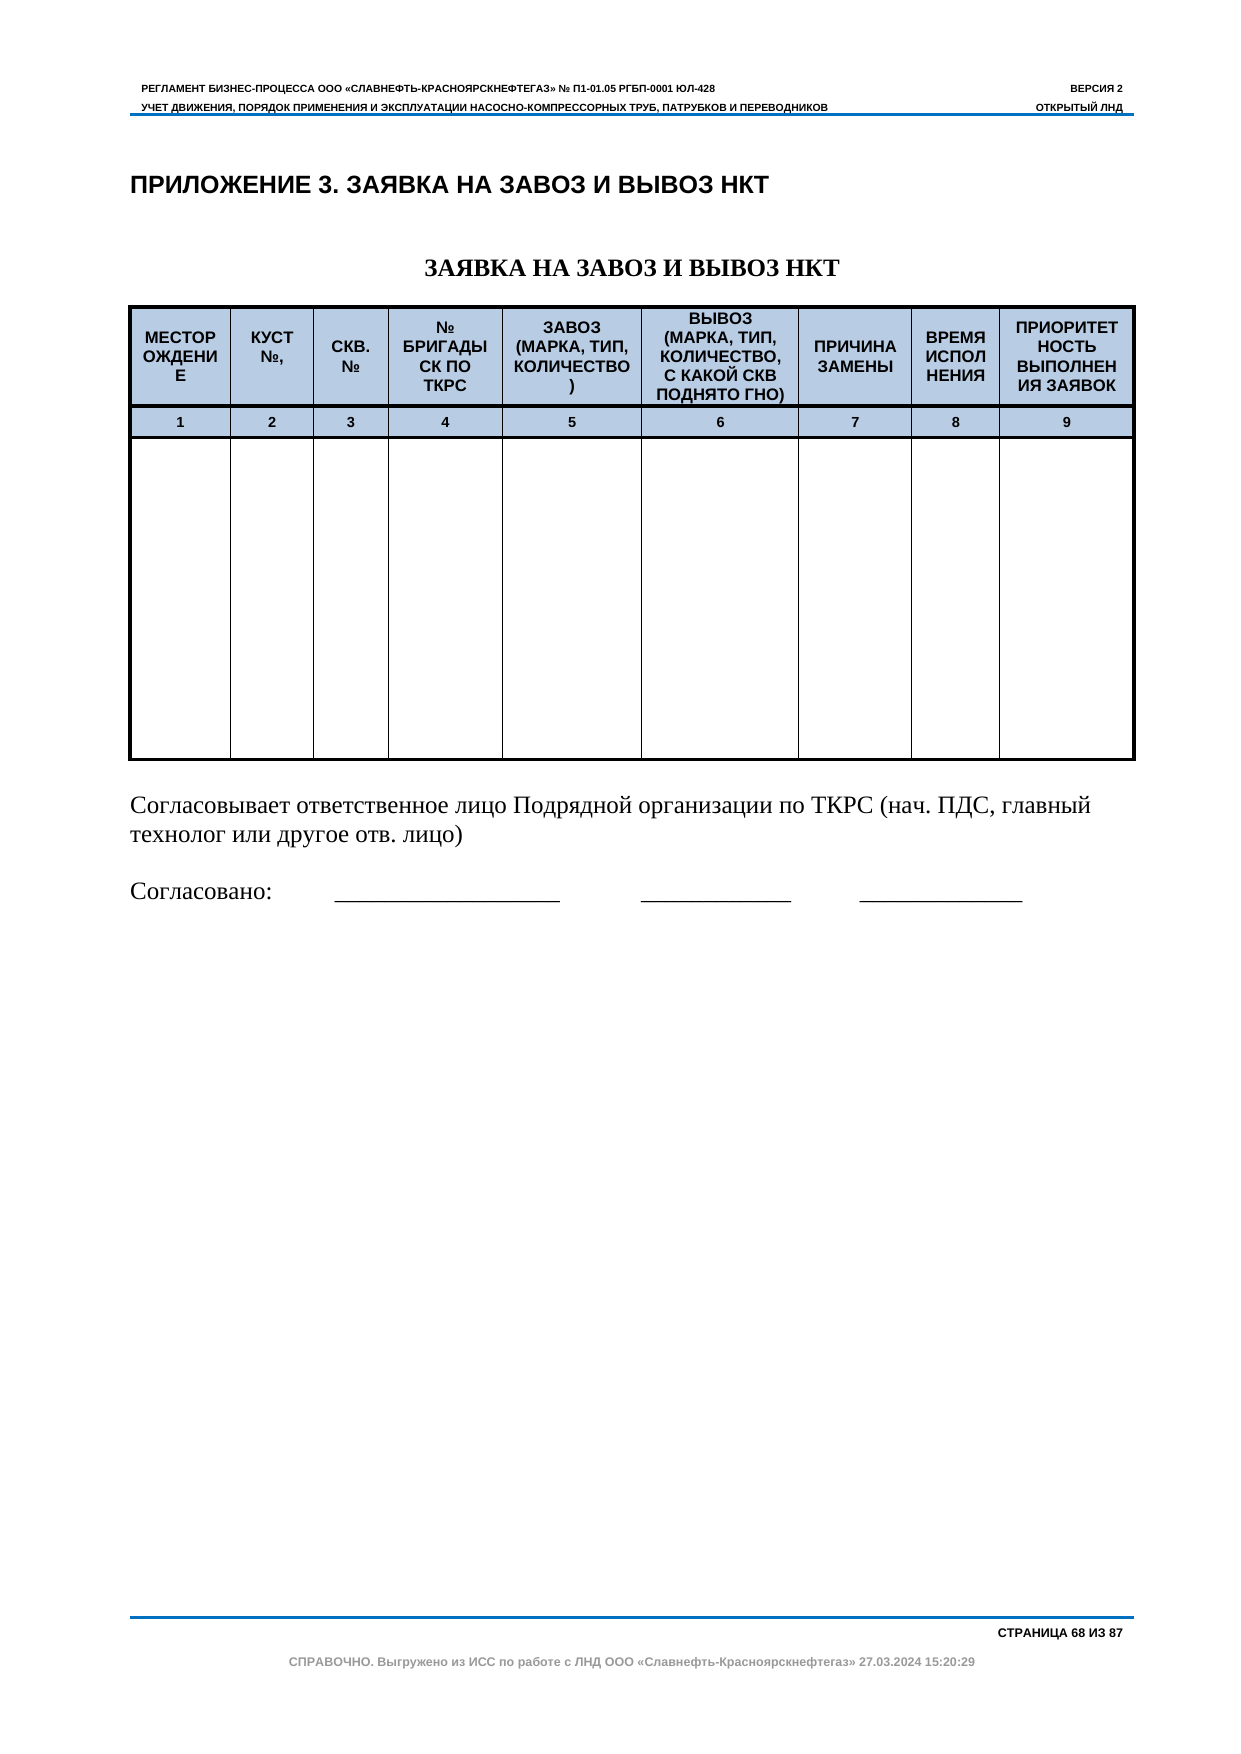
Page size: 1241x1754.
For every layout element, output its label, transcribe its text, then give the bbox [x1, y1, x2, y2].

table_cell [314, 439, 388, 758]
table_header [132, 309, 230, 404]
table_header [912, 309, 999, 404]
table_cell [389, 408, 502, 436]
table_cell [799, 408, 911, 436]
subtitle ПРИЛОЖЕНИЕ 3. ЗАЯВКА НА ЗАВОЗ И ВЫВОЗ НКТ [130, 170, 1134, 199]
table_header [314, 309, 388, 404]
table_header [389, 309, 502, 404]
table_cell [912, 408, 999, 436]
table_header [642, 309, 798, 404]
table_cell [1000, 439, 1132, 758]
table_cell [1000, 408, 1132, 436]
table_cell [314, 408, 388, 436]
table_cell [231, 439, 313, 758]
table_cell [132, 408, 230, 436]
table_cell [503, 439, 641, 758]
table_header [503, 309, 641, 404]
text Согласовывает ответственное лицо Подрядной организации по ТКРС (нач. ПДС, главный технолог или другое отв. лицо) [130, 790, 1134, 848]
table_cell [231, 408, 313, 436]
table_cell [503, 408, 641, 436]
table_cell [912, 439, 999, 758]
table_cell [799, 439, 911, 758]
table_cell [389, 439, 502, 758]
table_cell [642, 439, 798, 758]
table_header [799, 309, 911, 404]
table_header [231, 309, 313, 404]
text Согласовано: __________________ ____________ _____________ [130, 876, 1134, 905]
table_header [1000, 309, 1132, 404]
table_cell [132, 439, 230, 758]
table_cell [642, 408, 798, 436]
text ЗАЯВКА НА ЗАВОЗ И ВЫВОЗ НКТ [130, 253, 1134, 281]
